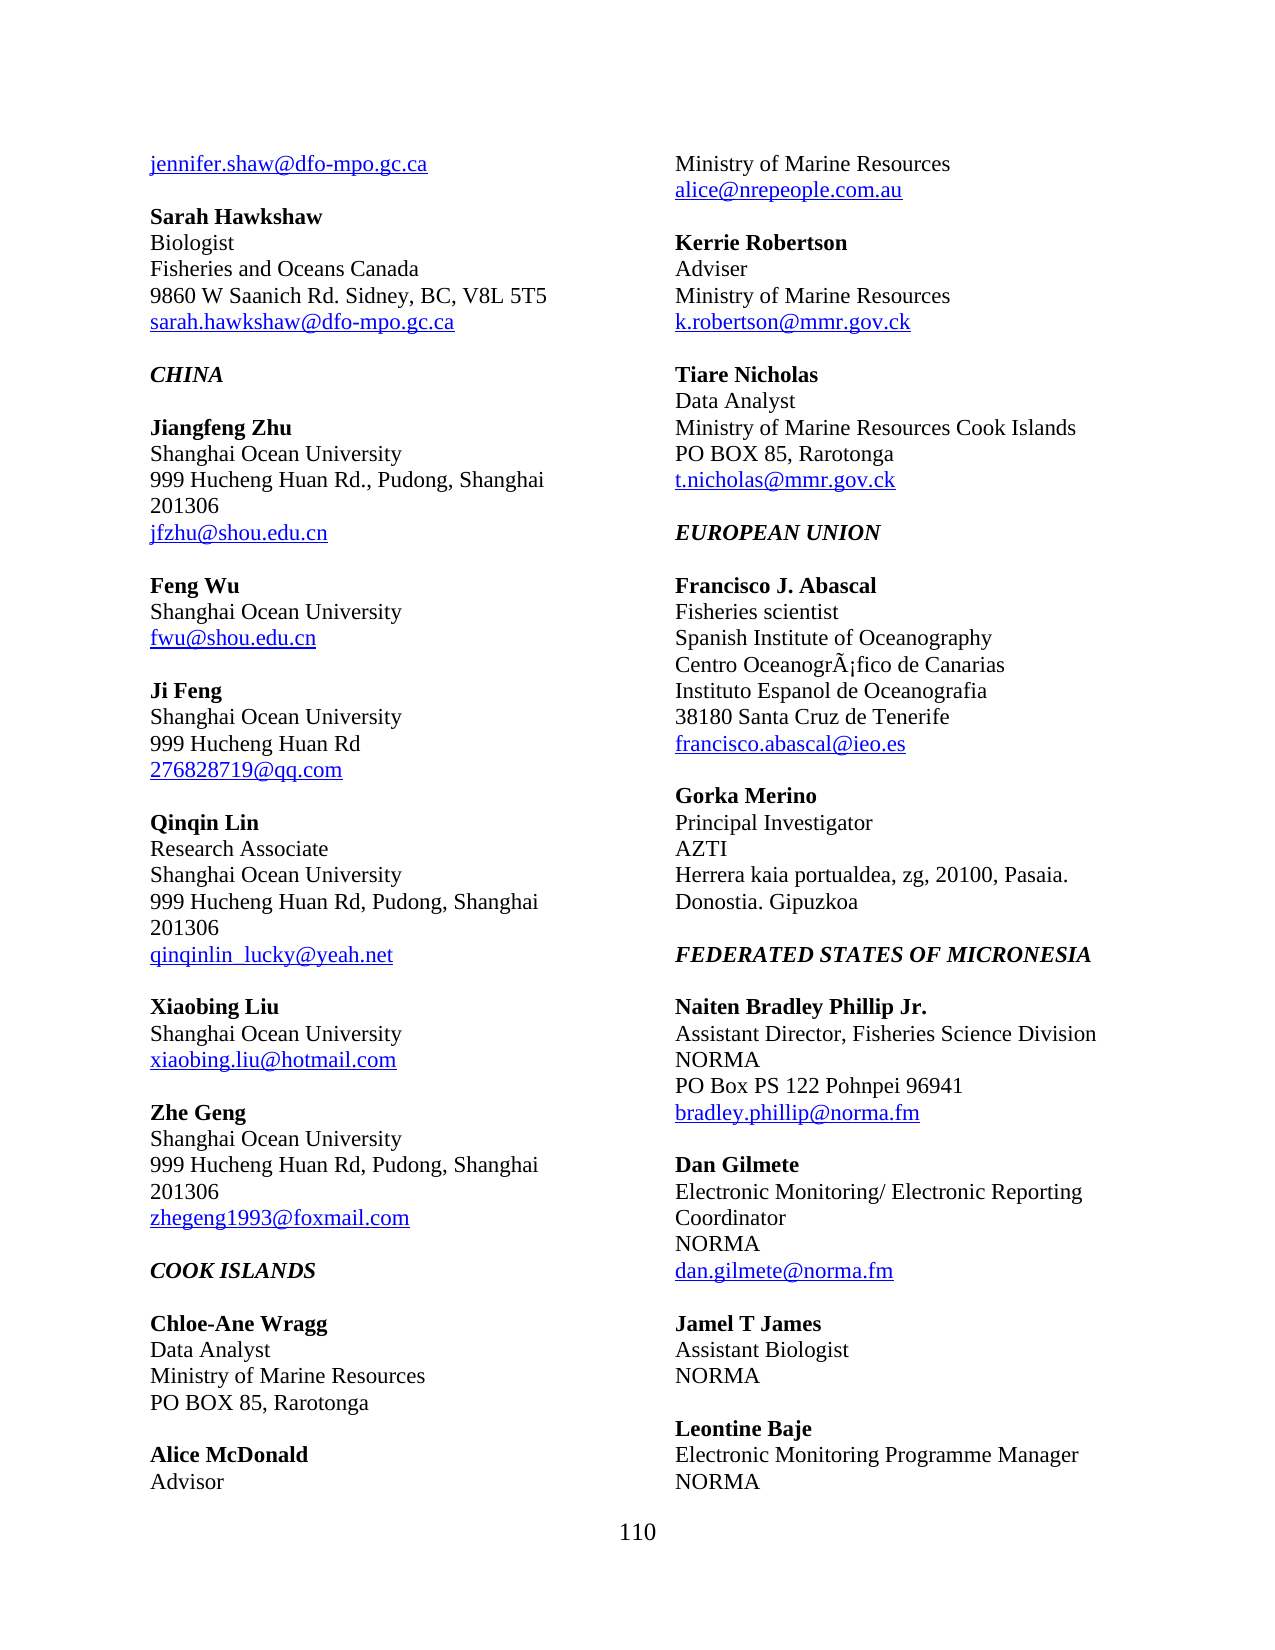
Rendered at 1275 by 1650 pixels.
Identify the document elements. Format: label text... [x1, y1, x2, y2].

text Adviser [675, 255, 1125, 282]
text Fisheries and Oceans Canada [150, 255, 600, 282]
text francisco.abascal@ieo.es [675, 730, 1125, 756]
text dan.gilmete@norma.fm [675, 1257, 1125, 1283]
text Data Analyst [675, 387, 1125, 413]
text AZTI [675, 835, 1125, 862]
text Federated States of Micronesia [675, 941, 1125, 967]
text NORMA [675, 1468, 1125, 1494]
text Centro OceanogrÃ¡fico de Canarias [675, 651, 1125, 677]
text Instituto Espanol de Oceanografia [675, 677, 1125, 703]
text Jiangfeng Zhu [150, 413, 600, 440]
text Ministry of Marine Resources Cook Islands [675, 413, 1125, 440]
text Sarah Hawkshaw [150, 203, 600, 229]
text 999 Hucheng Huan Rd, Pudong, Shanghai 201306 [150, 1151, 600, 1204]
text jennifer.shaw@dfo-mpo.gc.ca [150, 150, 600, 176]
text qinqinlin_lucky@yeah.net [150, 941, 600, 967]
text PO BOX 85, Rarotonga [150, 1389, 600, 1415]
text jfzhu@shou.edu.cn [150, 519, 600, 545]
text 999 Hucheng Huan Rd, Pudong, Shanghai 201306 [150, 888, 600, 941]
text Principal Investigator [675, 809, 1125, 835]
text Data Analyst [150, 1336, 600, 1362]
text Leontine Baje [675, 1415, 1125, 1441]
text 999 Hucheng Huan Rd., Pudong, Shanghai 201306 [150, 466, 600, 519]
text PO Box PS 122 Pohnpei 96941 [675, 1072, 1125, 1099]
text 38180 Santa Cruz de Tenerife [675, 703, 1125, 730]
text Shanghai Ocean University [150, 862, 600, 888]
text Feng Wu [150, 572, 600, 598]
text Tiare Nicholas [675, 361, 1125, 387]
text bradley.phillip@norma.fm [675, 1099, 1125, 1125]
text Ministry of Marine Resources [675, 150, 1125, 176]
text Dan Gilmete [675, 1151, 1125, 1178]
text Assistant Biologist [675, 1336, 1125, 1362]
text 999 Hucheng Huan Rd [150, 730, 600, 756]
text China [150, 361, 600, 387]
text Electronic Monitoring/ Electronic Reporting Coordinator [675, 1178, 1125, 1231]
text Electronic Monitoring Programme Manager [675, 1441, 1125, 1468]
text Ji Feng [150, 677, 600, 703]
text Jamel T James [675, 1309, 1125, 1336]
text Chloe-Ane Wragg [150, 1309, 600, 1336]
text Shanghai Ocean University [150, 703, 600, 730]
text NORMA [675, 1046, 1125, 1072]
text Xiaobing Liu [150, 993, 600, 1020]
text European Union [675, 519, 1125, 545]
text Herrera kaia portualdea, zg, 20100, Pasaia. Donostia. Gipuzkoa [675, 862, 1125, 914]
text Alice McDonald [150, 1441, 600, 1468]
text xiaobing.liu@hotmail.com [150, 1046, 600, 1072]
text t.nicholas@mmr.gov.ck [675, 466, 1125, 493]
text Naiten Bradley Phillip Jr. [675, 993, 1125, 1020]
text Ministry of Marine Resources [675, 282, 1125, 308]
text Fisheries scientist [675, 598, 1125, 624]
text Biologist [150, 229, 600, 255]
text Qinqin Lin [150, 809, 600, 835]
text NORMA [675, 1231, 1125, 1257]
text NORMA [675, 1362, 1125, 1389]
text 276828719@qq.com [150, 756, 600, 782]
text Kerrie Robertson [675, 229, 1125, 255]
text Ministry of Marine Resources [150, 1362, 600, 1389]
text Zhe Geng [150, 1099, 600, 1125]
text PO BOX 85, Rarotonga [675, 440, 1125, 466]
text sarah.hawkshaw@dfo-mpo.gc.ca [150, 308, 600, 334]
text Research Associate [150, 835, 600, 862]
text Shanghai Ocean University [150, 1125, 600, 1151]
text fwu@shou.edu.cn [150, 624, 600, 651]
text Assistant Director, Fisheries Science Division [675, 1020, 1125, 1046]
text Spanish Institute of Oceanography [675, 624, 1125, 651]
text Shanghai Ocean University [150, 598, 600, 624]
text Advisor [150, 1468, 600, 1494]
text Gorka Merino [675, 782, 1125, 809]
text alice@nrepeople.com.au [675, 176, 1125, 203]
text Francisco J. Abascal [675, 572, 1125, 598]
text Cook Islands [150, 1257, 600, 1283]
text zhegeng1993@foxmail.com [150, 1204, 600, 1231]
text k.robertson@mmr.gov.ck [675, 308, 1125, 334]
text 9860 W Saanich Rd. Sidney, BC, V8L 5T5 [150, 282, 600, 308]
text Shanghai Ocean University [150, 1020, 600, 1046]
text Shanghai Ocean University [150, 440, 600, 466]
